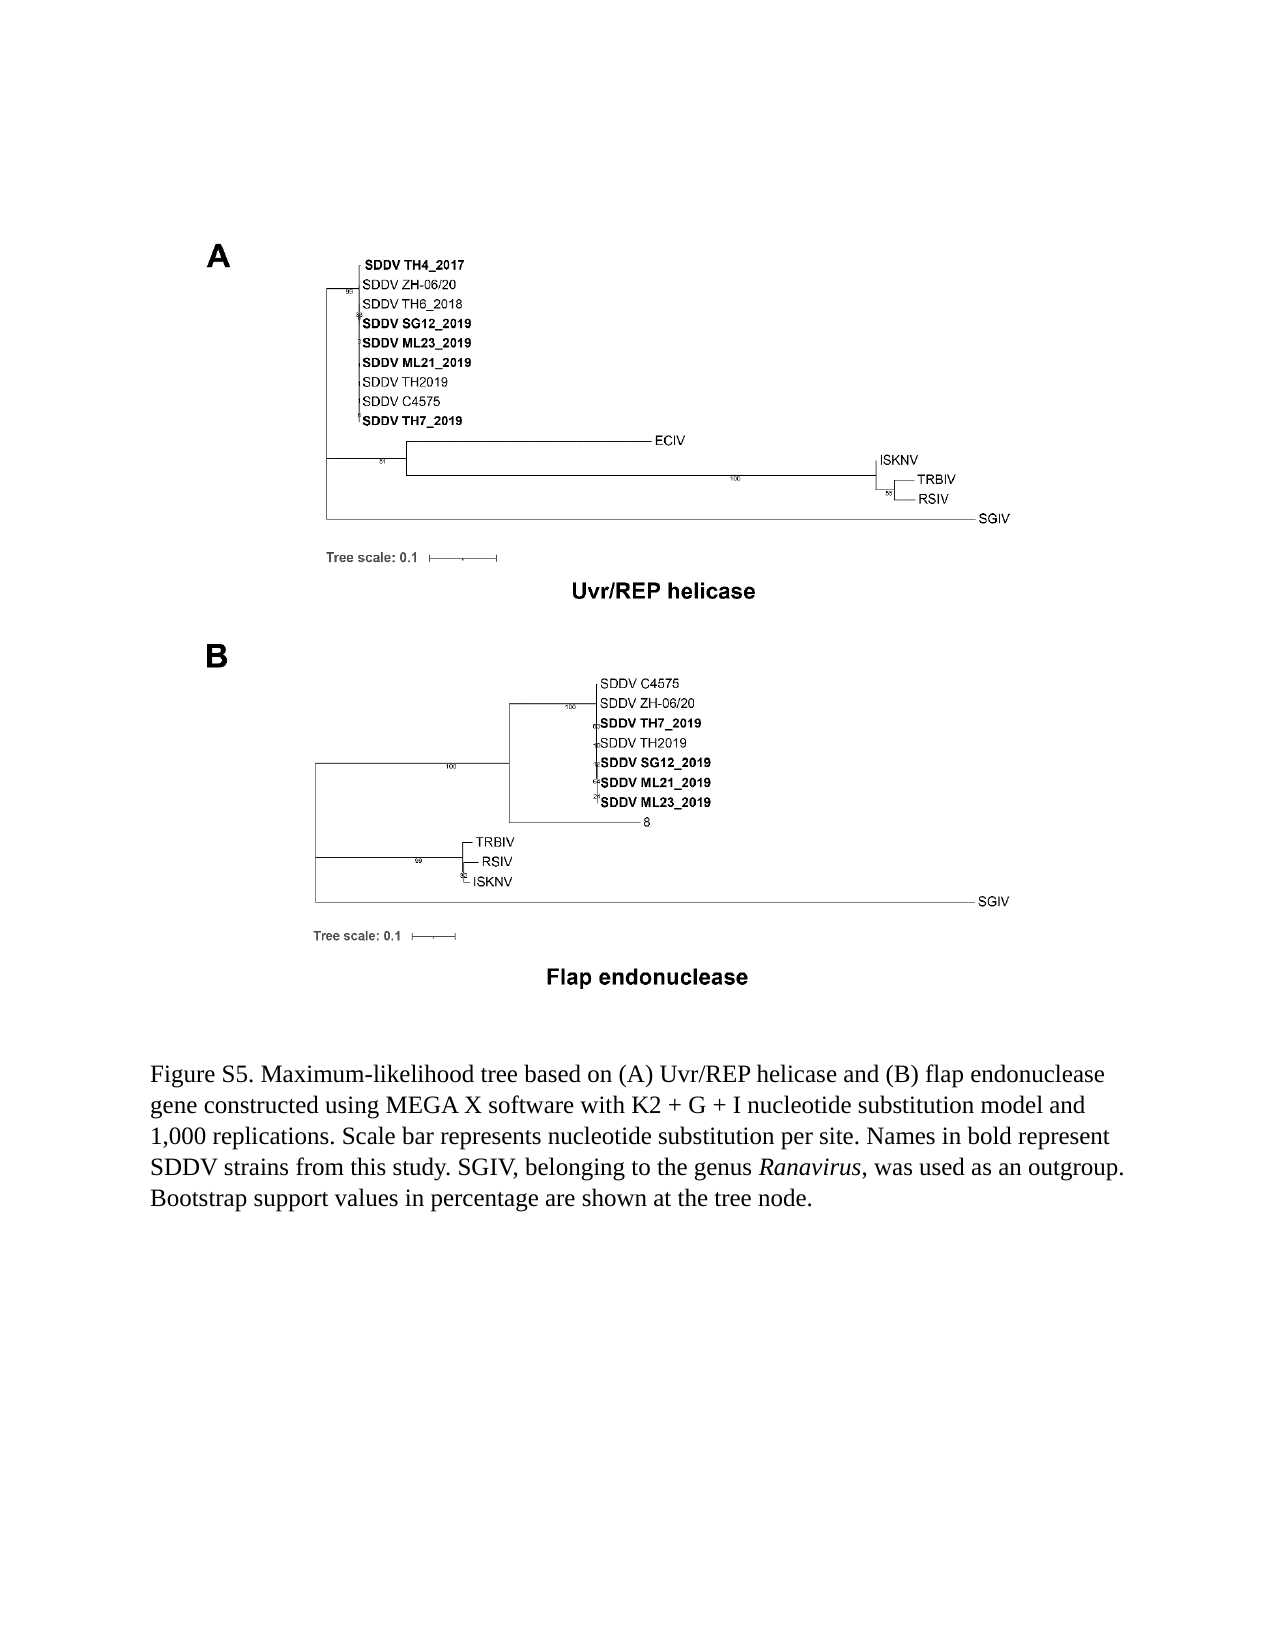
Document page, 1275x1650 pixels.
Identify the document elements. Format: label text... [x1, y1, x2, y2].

text Figure S5. Maximum-likelihood tree based on (A) Uvr/REP helicase and (B) flap endonuclease gene constructed using MEGA X software with K2 + G + I nucleotide substitution model and 1,000 replications. Scale bar represents nucleotide substitution per site. Names in bold represent SDDV strains from this study. SGIV, belonging to the genus Ranavirus, was used as an outgroup. Bootstrap support values in percentage are shown at the tree node. [150, 198, 1125, 401]
